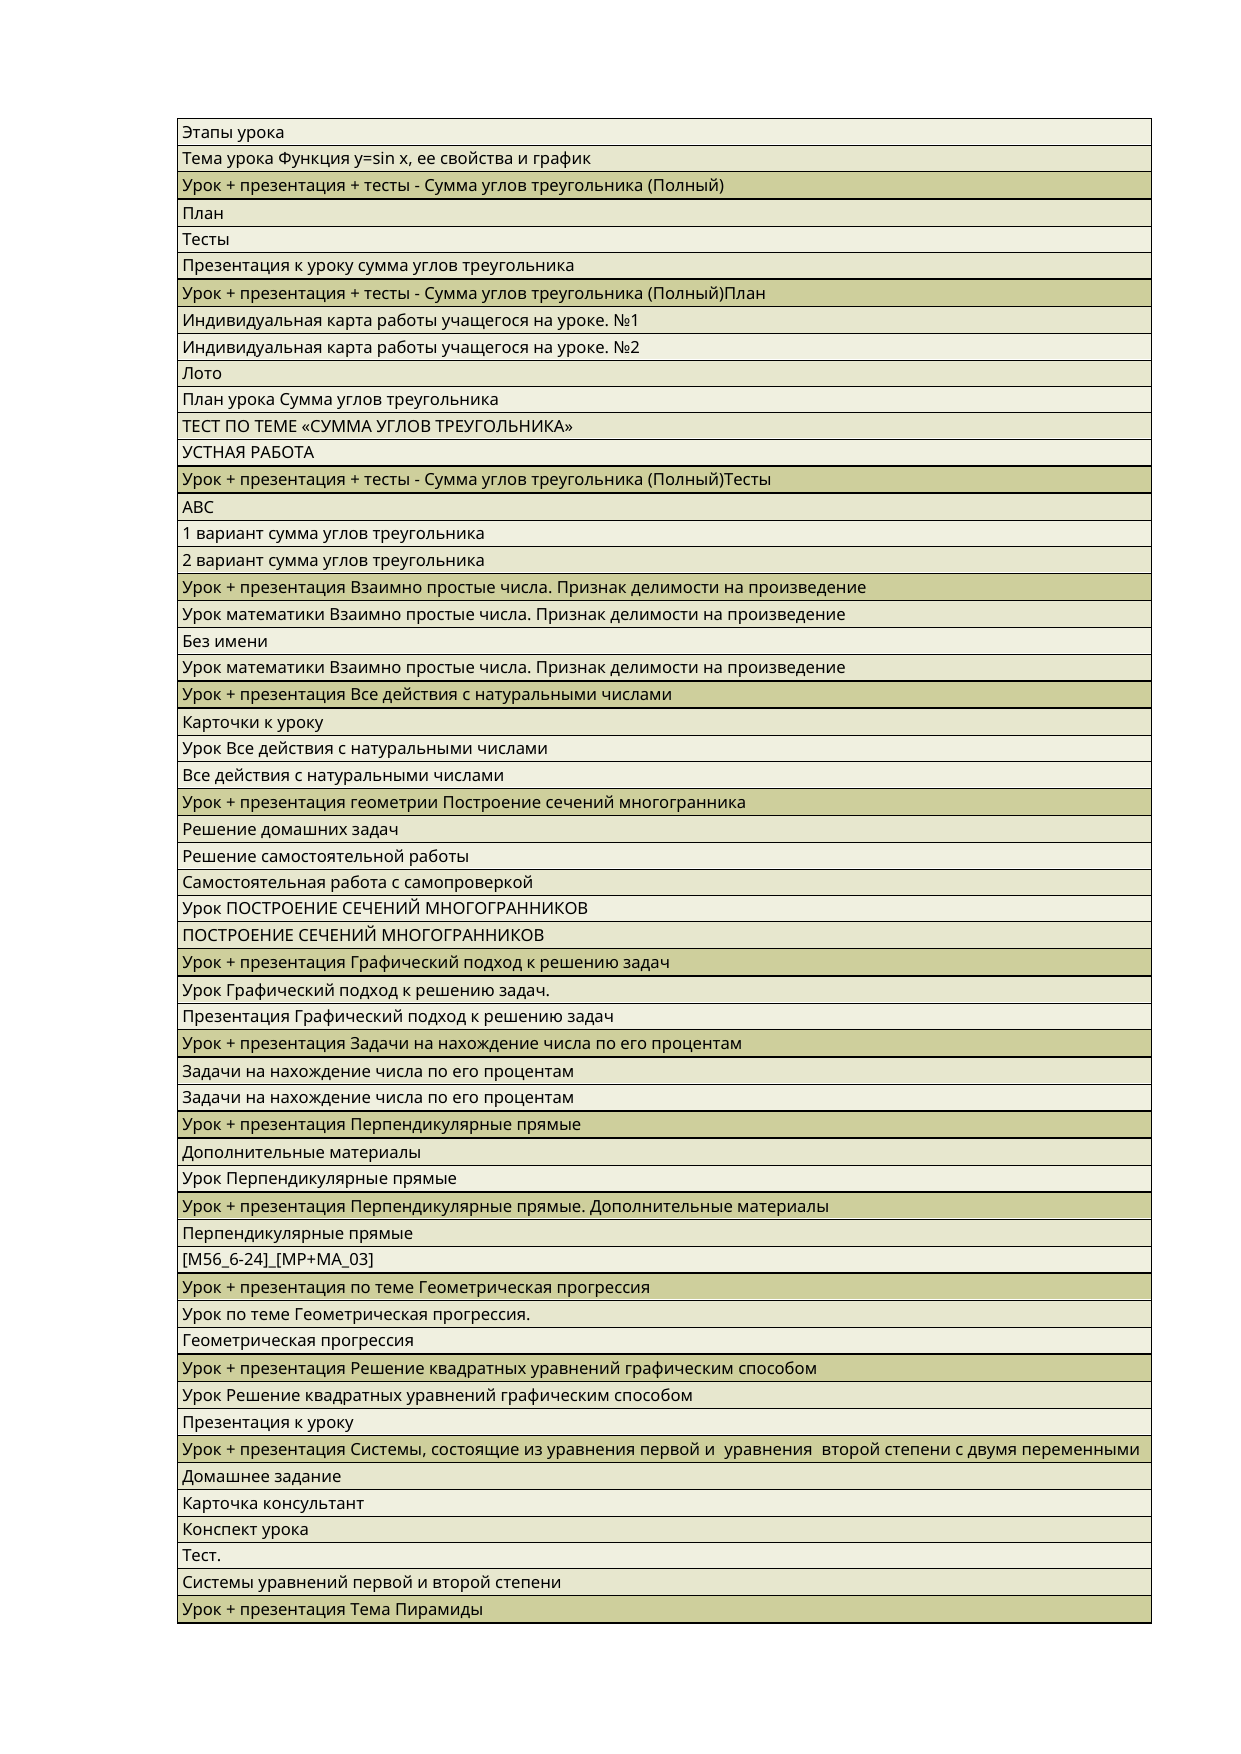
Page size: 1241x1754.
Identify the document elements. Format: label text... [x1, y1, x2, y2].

table_cell Лото [178, 361, 1151, 386]
table_cell Тесты [178, 227, 1151, 252]
table_cell 1 вариант сумма углов треугольника [178, 521, 1151, 546]
table_cell ТЕСТ ПО ТЕМЕ «СУММА УГЛОВ ТРЕУГОЛЬНИКА» [178, 413, 1151, 438]
table_cell Урок + презентация Перпендикулярные прямые [178, 1112, 1151, 1137]
table_cell Задачи на нахождение числа по его процентам [178, 1058, 1151, 1083]
table_cell Урок + презентация Графический подход к решению задач [178, 949, 1151, 975]
table_cell Домашнее задание [178, 1463, 1151, 1489]
table_cell Дополнительные материалы [178, 1139, 1151, 1165]
table_cell Урок + презентация Решение квадратных уравнений графическим способом [178, 1355, 1151, 1381]
table_cell Карточки к уроку [178, 709, 1151, 735]
table_cell 2 вариант сумма углов треугольника [178, 547, 1151, 572]
table_cell План [178, 200, 1151, 226]
table_cell Урок + презентация Тема Пирамиды [178, 1596, 1151, 1622]
table_cell Задачи на нахождение числа по его процентам [178, 1085, 1151, 1110]
table_cell Этапы урока [178, 119, 1151, 144]
table_cell Урок + презентация Все действия с натуральными числами [178, 682, 1151, 707]
table_cell Тема урока Функция y=sin x, ее свойства и график [178, 146, 1151, 171]
table_cell Все действия с натуральными числами [178, 762, 1151, 787]
table_cell ПОСТРОЕНИЕ СЕЧЕНИЙ МНОГОГРАННИКОВ [178, 922, 1151, 948]
table_cell Урок + презентация Взаимно простые числа. Признак делимости на произведение [178, 574, 1151, 600]
table_cell Урок + презентация + тесты - Сумма углов треугольника (Полный) [178, 172, 1151, 198]
table_cell Урок Решение квадратных уравнений графическим способом [178, 1382, 1151, 1408]
table_cell Урок + презентация по теме Геометрическая прогрессия [178, 1274, 1151, 1299]
table_cell Урок ПОСТРОЕНИЕ СЕЧЕНИЙ МНОГОГРАННИКОВ [178, 896, 1151, 921]
table_cell УСТНАЯ РАБОТА [178, 440, 1151, 465]
table_cell Перпендикулярные прямые [178, 1220, 1151, 1246]
table_cell Решение самостоятельной работы [178, 843, 1151, 868]
table_cell Урок + презентация Задачи на нахождение числа по его процентам [178, 1030, 1151, 1056]
table_cell Индивидуальная карта работы учащегося на уроке. №1 [178, 307, 1151, 333]
table_cell ABC [178, 494, 1151, 520]
table_cell Урок + презентация Системы, состоящие из уравнения первой и уравнения второй степени с двумя переменными [178, 1436, 1151, 1462]
table_cell Урок математики Взаимно простые числа. Признак делимости на произведение [178, 655, 1151, 680]
table_cell Урок по теме Геометрическая прогрессия. [178, 1301, 1151, 1327]
table_cell План урока Сумма углов треугольника [178, 387, 1151, 412]
table_cell Урок Перпендикулярные прямые [178, 1166, 1151, 1191]
table_cell Урок математики Взаимно простые числа. Признак делимости на произведение [178, 601, 1151, 627]
table_cell Индивидуальная карта работы учащегося на уроке. №2 [178, 334, 1151, 359]
table_cell Презентация Графический подход к решению задач [178, 1004, 1151, 1029]
table_cell Урок + презентация + тесты - Сумма углов треугольника (Полный)Тесты [178, 467, 1151, 492]
table_cell Геометрическая прогрессия [178, 1328, 1151, 1353]
table_cell Самостоятельная работа с самопроверкой [178, 870, 1151, 895]
table_cell Карточка консультант [178, 1490, 1151, 1516]
table_cell Без имени [178, 628, 1151, 653]
table_cell [M56_6-24]_[MP+MA_03] [178, 1247, 1151, 1272]
table_cell Презентация к уроку сумма углов треугольника [178, 253, 1151, 278]
table_cell Урок + презентация + тесты - Сумма углов треугольника (Полный)План [178, 280, 1151, 306]
table_cell Урок Графический подход к решению задач. [178, 977, 1151, 1002]
table_cell Тест. [178, 1543, 1151, 1568]
table_cell Системы уравнений первой и второй степени [178, 1569, 1151, 1595]
table_cell Конспект урока [178, 1517, 1151, 1542]
table_cell Решение домашних задач [178, 816, 1151, 842]
table_cell Урок Все действия с натуральными числами [178, 736, 1151, 761]
table_cell Урок + презентация геометрии Построение сечений многогранника [178, 789, 1151, 815]
table_cell Урок + презентация Перпендикулярные прямые. Дополнительные материалы [178, 1193, 1151, 1218]
table_cell Презентация к уроку [178, 1409, 1151, 1434]
